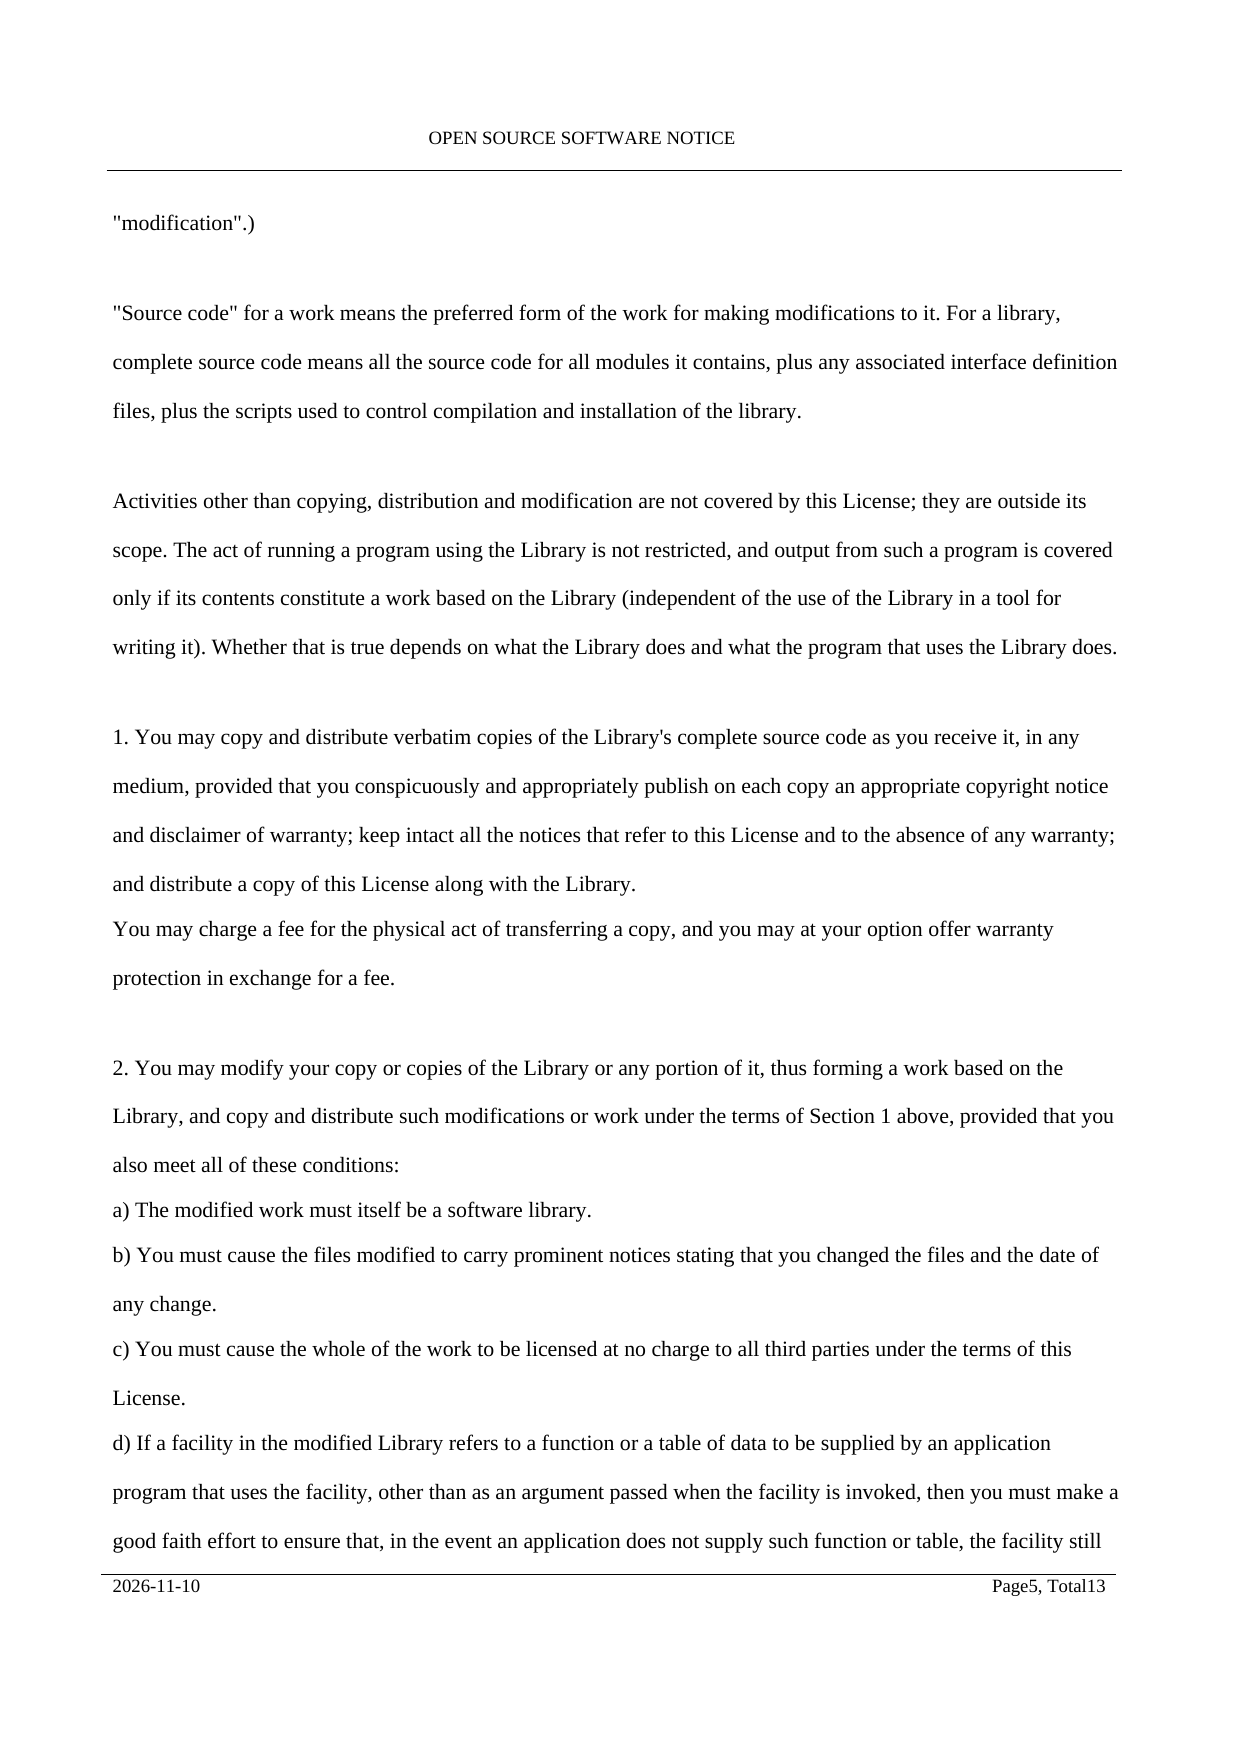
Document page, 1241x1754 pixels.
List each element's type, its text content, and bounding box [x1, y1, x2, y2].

text Activities other than copying, distribution and modification are not covered by this License; they are outside its scope. The act of running a program using the Library is not restricted, and output from such a program is covered only if its contents constitute a work based on the Library (independent of the use of the Library in a tool for writing it). Whether that is true depends on what the Library does and what the program that uses the Library does. [112, 484, 1128, 663]
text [112, 1426, 1128, 1556]
text "Source code" for a work means the preferred form of the work for making modifications to it. For a library, complete source code means all the source code for all modules it contains, plus any associated interface definition files, plus the scripts used to control compilation and installation of the library. [112, 297, 1128, 427]
text 1. You may copy and distribute verbatim copies of the Library's complete source code as you receive it, in any medium, provided that you conspicuously and appropriately publish on each copy an appropriate copyright notice and disclaimer of warranty; keep intact all the notices that refer to this License and to the absence of any warranty; and distribute a copy of this License along with the Library. [112, 721, 1128, 899]
text a) The modified work must itself be a software library. [112, 1194, 1128, 1226]
text c) You must cause the whole of the work to be licensed at no charge to all third parties under the terms of this License. [112, 1333, 1128, 1414]
text 2. You may modify your copy or copies of the Library or any portion of it, thus forming a work based on the Library, and copy and distribute such modifications or work under the terms of Section 1 above, provided that you also meet all of these conditions: [112, 1051, 1128, 1181]
text b) You must cause the files modified to carry prominent notices stating that you changed the files and the date of any change. [112, 1239, 1128, 1320]
text You may charge a fee for the physical act of transferring a copy, and you may at your option offer warranty protection in exchange for a fee. [112, 912, 1128, 993]
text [112, 206, 1128, 239]
